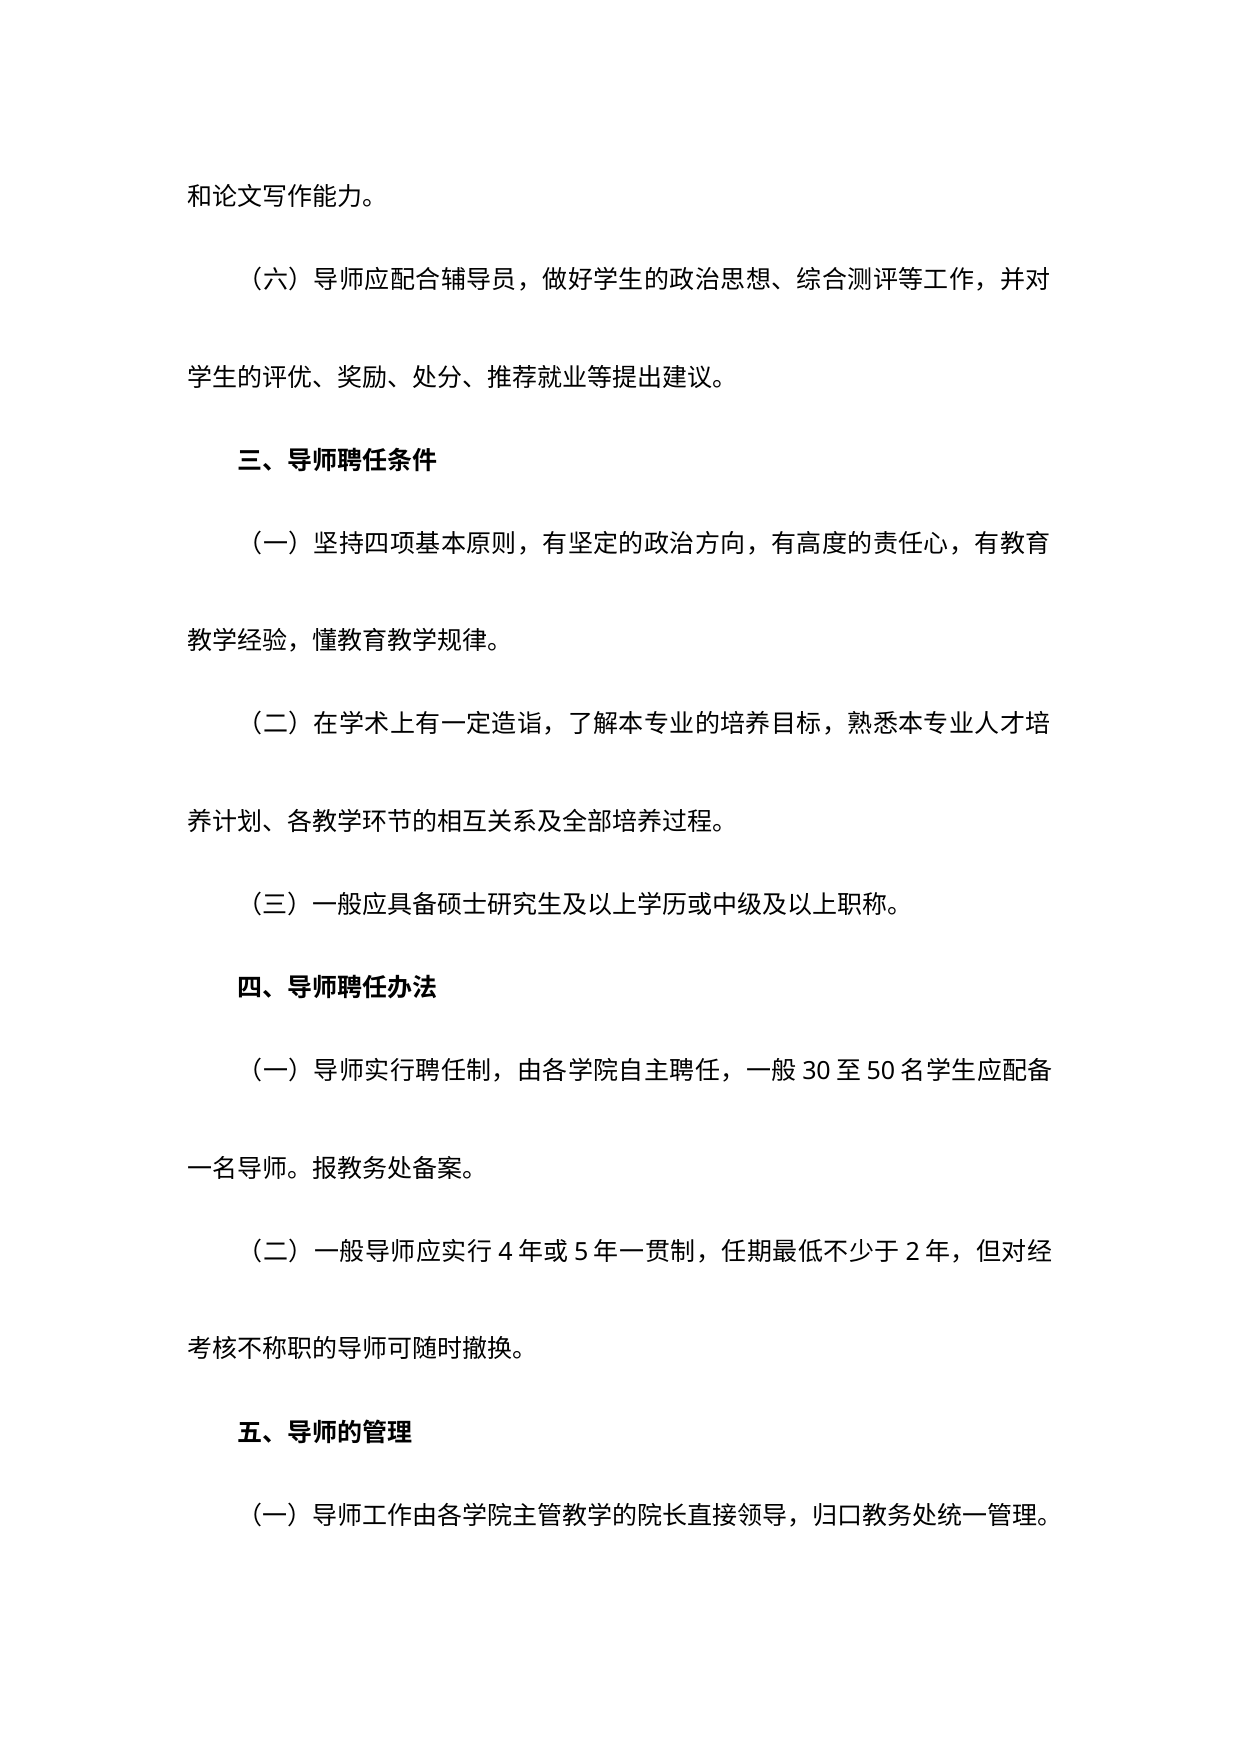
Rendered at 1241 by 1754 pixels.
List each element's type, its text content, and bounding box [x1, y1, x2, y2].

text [187, 162, 1053, 227]
text （二）一般导师应实行4年或5年一贯制，任期最低不少于2年，但对经考核不称职的导师可随时撤换。 [187, 1217, 1053, 1379]
text （一）坚持四项基本原则，有坚定的政治方向，有高度的责任心，有教育教学经验，懂教育教学规律。 [187, 509, 1053, 671]
text （六）导师应配合辅导员，做好学生的政治思想、综合测评等工作，并对学生的评优、奖励、处分、推荐就业等提出建议。 [187, 245, 1053, 408]
text （一）导师实行聘任制，由各学院自主聘任，一般30至50名学生应配备一名导师。报教务处备案。 [187, 1036, 1053, 1199]
text 五、导师的管理 [187, 1398, 1053, 1463]
text （一）导师工作由各学院主管教学的院长直接领导，归口教务处统一管理。 [187, 1481, 1053, 1546]
text （二）在学术上有一定造诣，了解本专业的培养目标，熟悉本专业人才培养计划、各教学环节的相互关系及全部培养过程。 [187, 689, 1053, 852]
text 三、导师聘任条件 [187, 426, 1053, 491]
text 四、导师聘任办法 [187, 953, 1053, 1018]
text （三）一般应具备硕士研究生及以上学历或中级及以上职称。 [187, 870, 1053, 935]
